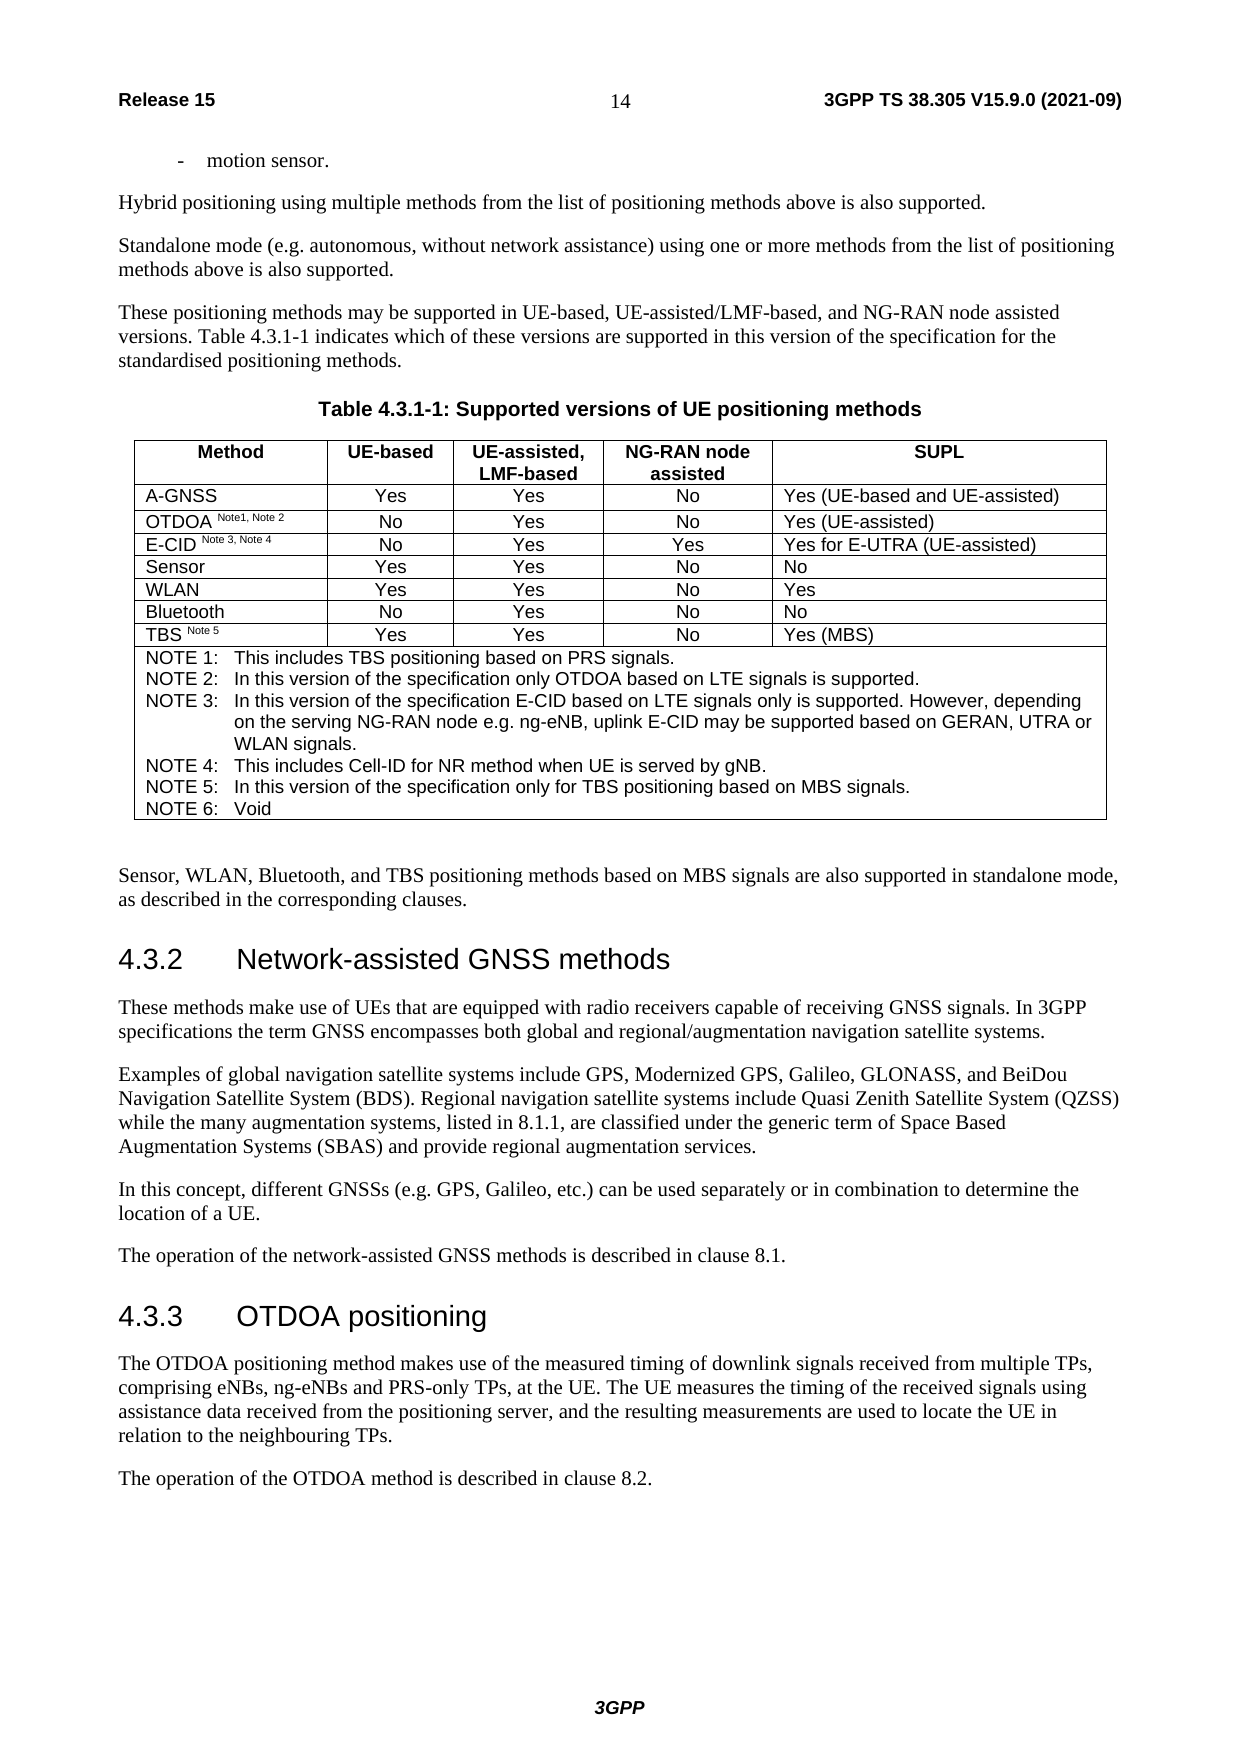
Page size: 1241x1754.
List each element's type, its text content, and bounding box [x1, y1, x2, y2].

table_cell OTDOA Note1, Note 2 [135, 511, 327, 532]
subtitle 4.3.2 Network-assisted GNSS methods [118, 942, 1122, 976]
table_cell A-GNSS [135, 485, 327, 510]
table_cell Yes [454, 534, 603, 555]
text Standalone mode (e.g. autonomous, without network assistance) using one or more methods from the list of positioning methods above is also supported. [118, 233, 1122, 281]
table_cell Sensor [135, 556, 327, 578]
table_cell Yes [604, 534, 772, 555]
table_cell Yes [328, 485, 453, 510]
table_cell No [604, 579, 772, 600]
table_header Method [135, 441, 327, 484]
text The operation of the network-assisted GNSS methods is described in clause 8.1. [118, 1243, 1122, 1267]
table_cell Yes [328, 579, 453, 600]
table_cell NOTE 1: This includes TBS positioning based on PRS signals. NOTE 2: In this version of the specification only OTDOA based on LTE signals is supported. NOTE 3: In this version of the specification E-CID based on LTE signals only is supported. However, depending on the serving NG-RAN node e.g. ng-eNB, uplink E-CID may be supported based on GERAN, UTRA or WLAN signals. NOTE 4: This includes Cell-ID for NR method when UE is served by gNB. NOTE 5: In this version of the specification only for TBS positioning based on MBS signals. NOTE 6: Void [135, 647, 1106, 819]
text Examples of global navigation satellite systems include GPS, Modernized GPS, Galileo, GLONASS, and BeiDou Navigation Satellite System (BDS). Regional navigation satellite systems include Quasi Zenith Satellite System (QZSS) while the many augmentation systems, listed in 8.1.1, are classified under the generic term of Space Based Augmentation Systems (SBAS) and provide regional augmentation services. [118, 1061, 1122, 1158]
text - motion sensor. [177, 147, 1122, 172]
table_cell No [773, 601, 1106, 623]
table_cell No [328, 534, 453, 555]
text These positioning methods may be supported in UE-based, UE-assisted/LMF-based, and NG-RAN node assisted versions. Table 4.3.1-1 indicates which of these versions are supported in this version of the specification for the standardised positioning methods. [118, 300, 1122, 372]
table_cell E-CID Note 3, Note 4 [135, 534, 327, 555]
table_cell Yes [454, 485, 603, 510]
table_cell TBS Note 5 [135, 624, 327, 646]
table_cell Yes [454, 556, 603, 578]
table_cell Yes [328, 556, 453, 578]
table_cell No [773, 556, 1106, 578]
text Hybrid positioning using multiple methods from the list of positioning methods above is also supported. [118, 190, 1122, 214]
text Sensor, WLAN, Bluetooth, and TBS positioning methods based on MBS signals are also supported in standalone mode, as described in the corresponding clauses. [118, 863, 1122, 911]
table_header SUPL [773, 441, 1106, 484]
text In this concept, different GNSSs (e.g. GPS, Galileo, etc.) can be used separately or in combination to determine the location of a UE. [118, 1176, 1122, 1224]
table_cell No [604, 601, 772, 623]
table_cell No [604, 485, 772, 510]
text These methods make use of UEs that are equipped with radio receivers capable of receiving GNSS signals. In 3GPP specifications the term GNSS encompasses both global and regional/augmentation navigation satellite systems. [118, 994, 1122, 1043]
table_cell Yes [454, 624, 603, 646]
text The OTDOA positioning method makes use of the measured timing of downlink signals received from multiple TPs, comprising eNBs, ng-eNBs and PRS-only TPs, at the UE. The UE measures the timing of the received signals using assistance data received from the positioning server, and the resulting measurements are used to locate the UE in relation to the neighbouring TPs. [118, 1351, 1122, 1447]
subtitle 4.3.3 OTDOA positioning [118, 1299, 1122, 1332]
table_cell No [604, 624, 772, 646]
table_cell No [604, 556, 772, 578]
table_cell No [328, 601, 453, 623]
table_cell Yes [454, 601, 603, 623]
table_cell Bluetooth [135, 601, 327, 623]
table_header UE-assisted, LMF-based [454, 441, 603, 484]
table_cell No [604, 511, 772, 532]
table_cell Yes [454, 579, 603, 600]
table_cell Yes [328, 624, 453, 646]
table_cell Yes [454, 511, 603, 532]
text The operation of the OTDOA method is described in clause 8.2. [118, 1466, 1122, 1490]
table_cell No [328, 511, 453, 532]
table_cell Yes (MBS) [773, 624, 1106, 646]
text Table 4.3.1-1: Supported versions of UE positioning methods [118, 397, 1122, 421]
table_cell Yes [773, 579, 1106, 600]
table_cell Yes (UE-assisted) [773, 511, 1106, 532]
table_cell Yes (UE-based and UE-assisted) [773, 485, 1106, 510]
table_cell Yes for E-UTRA (UE-assisted) [773, 534, 1106, 555]
table_header NG-RAN node assisted [604, 441, 772, 484]
table_cell WLAN [135, 579, 327, 600]
table_header UE-based [328, 441, 453, 484]
